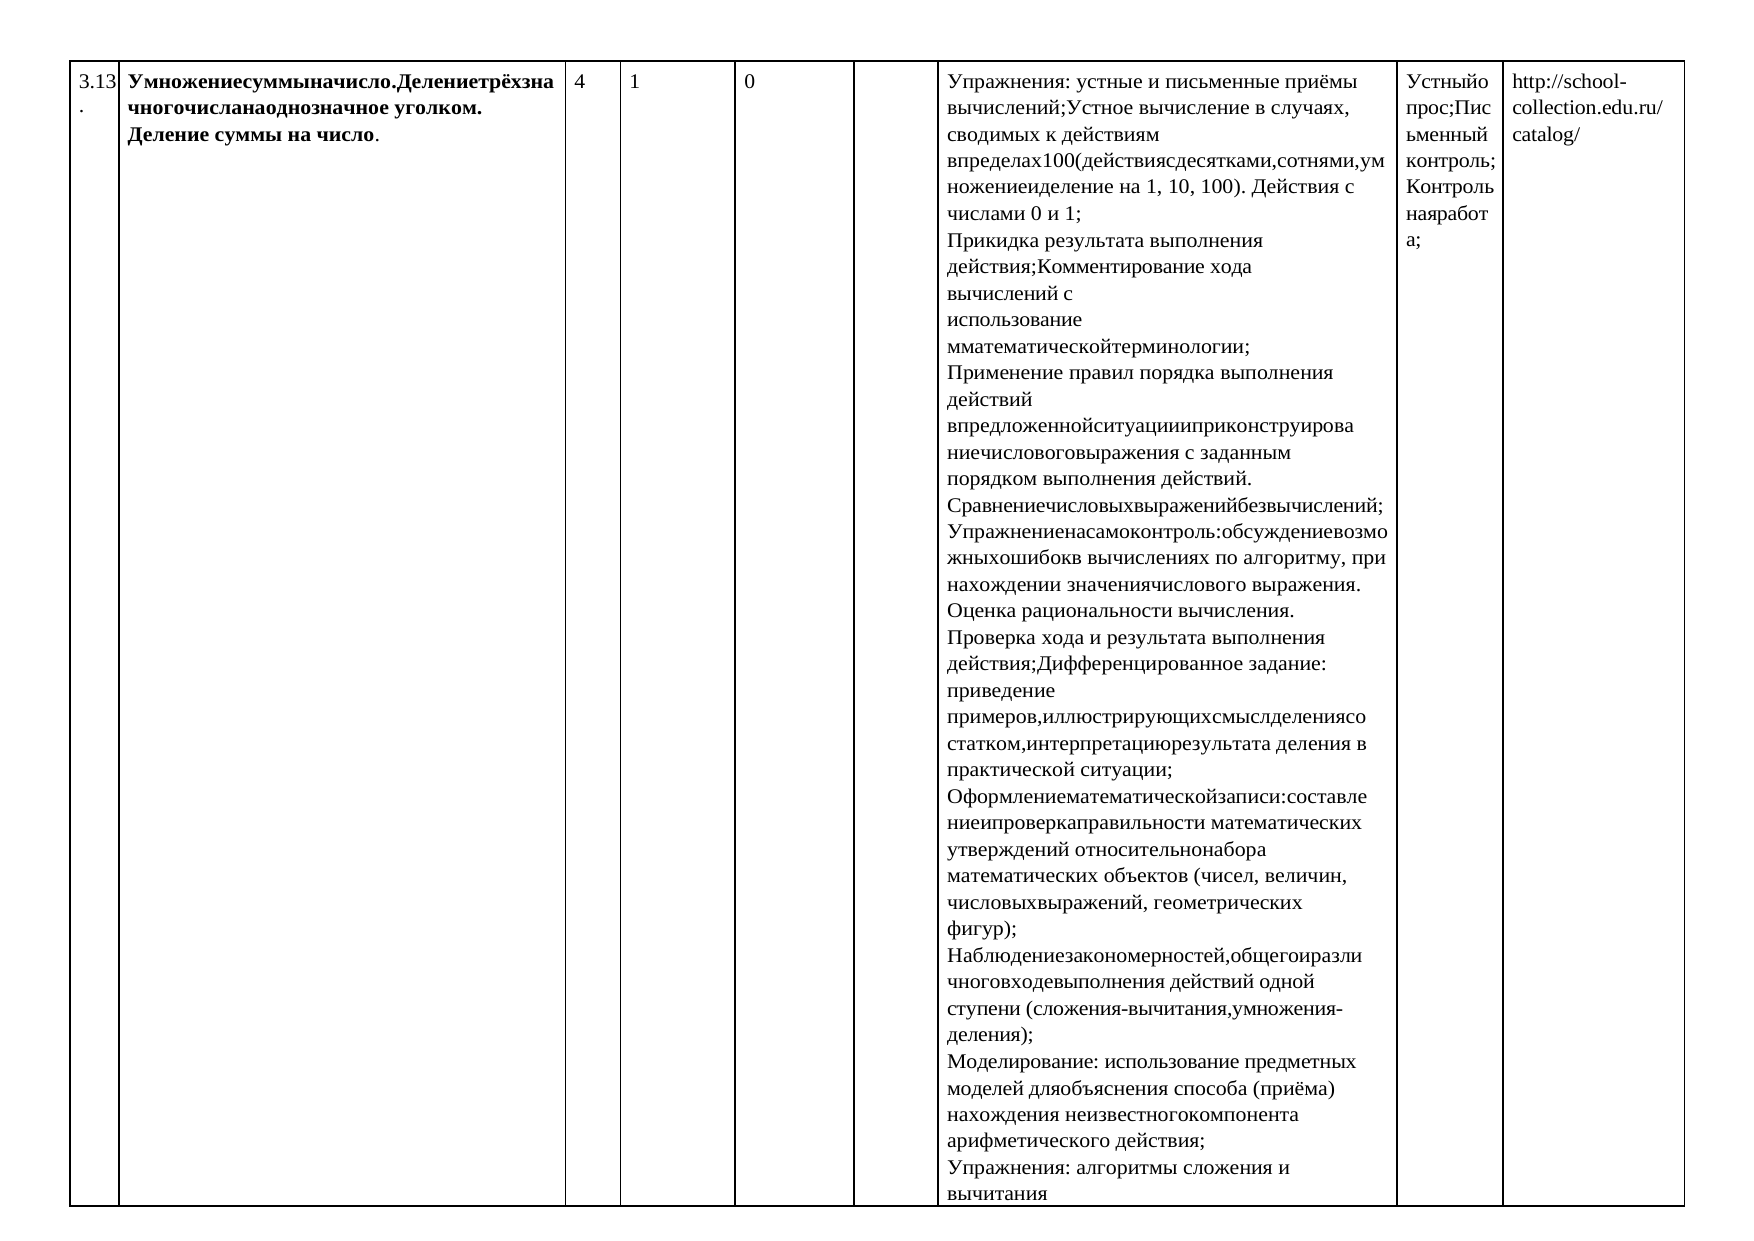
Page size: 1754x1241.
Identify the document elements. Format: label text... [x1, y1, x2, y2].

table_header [1398, 62, 1502, 1205]
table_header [939, 62, 1396, 1205]
table_header [855, 62, 937, 1205]
table_header 4 [566, 62, 620, 1205]
table_header 0 [736, 62, 853, 1205]
table_header 3.13. [71, 62, 118, 1205]
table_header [1504, 62, 1684, 1205]
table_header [120, 62, 565, 1205]
table_header 1 [621, 62, 734, 1205]
